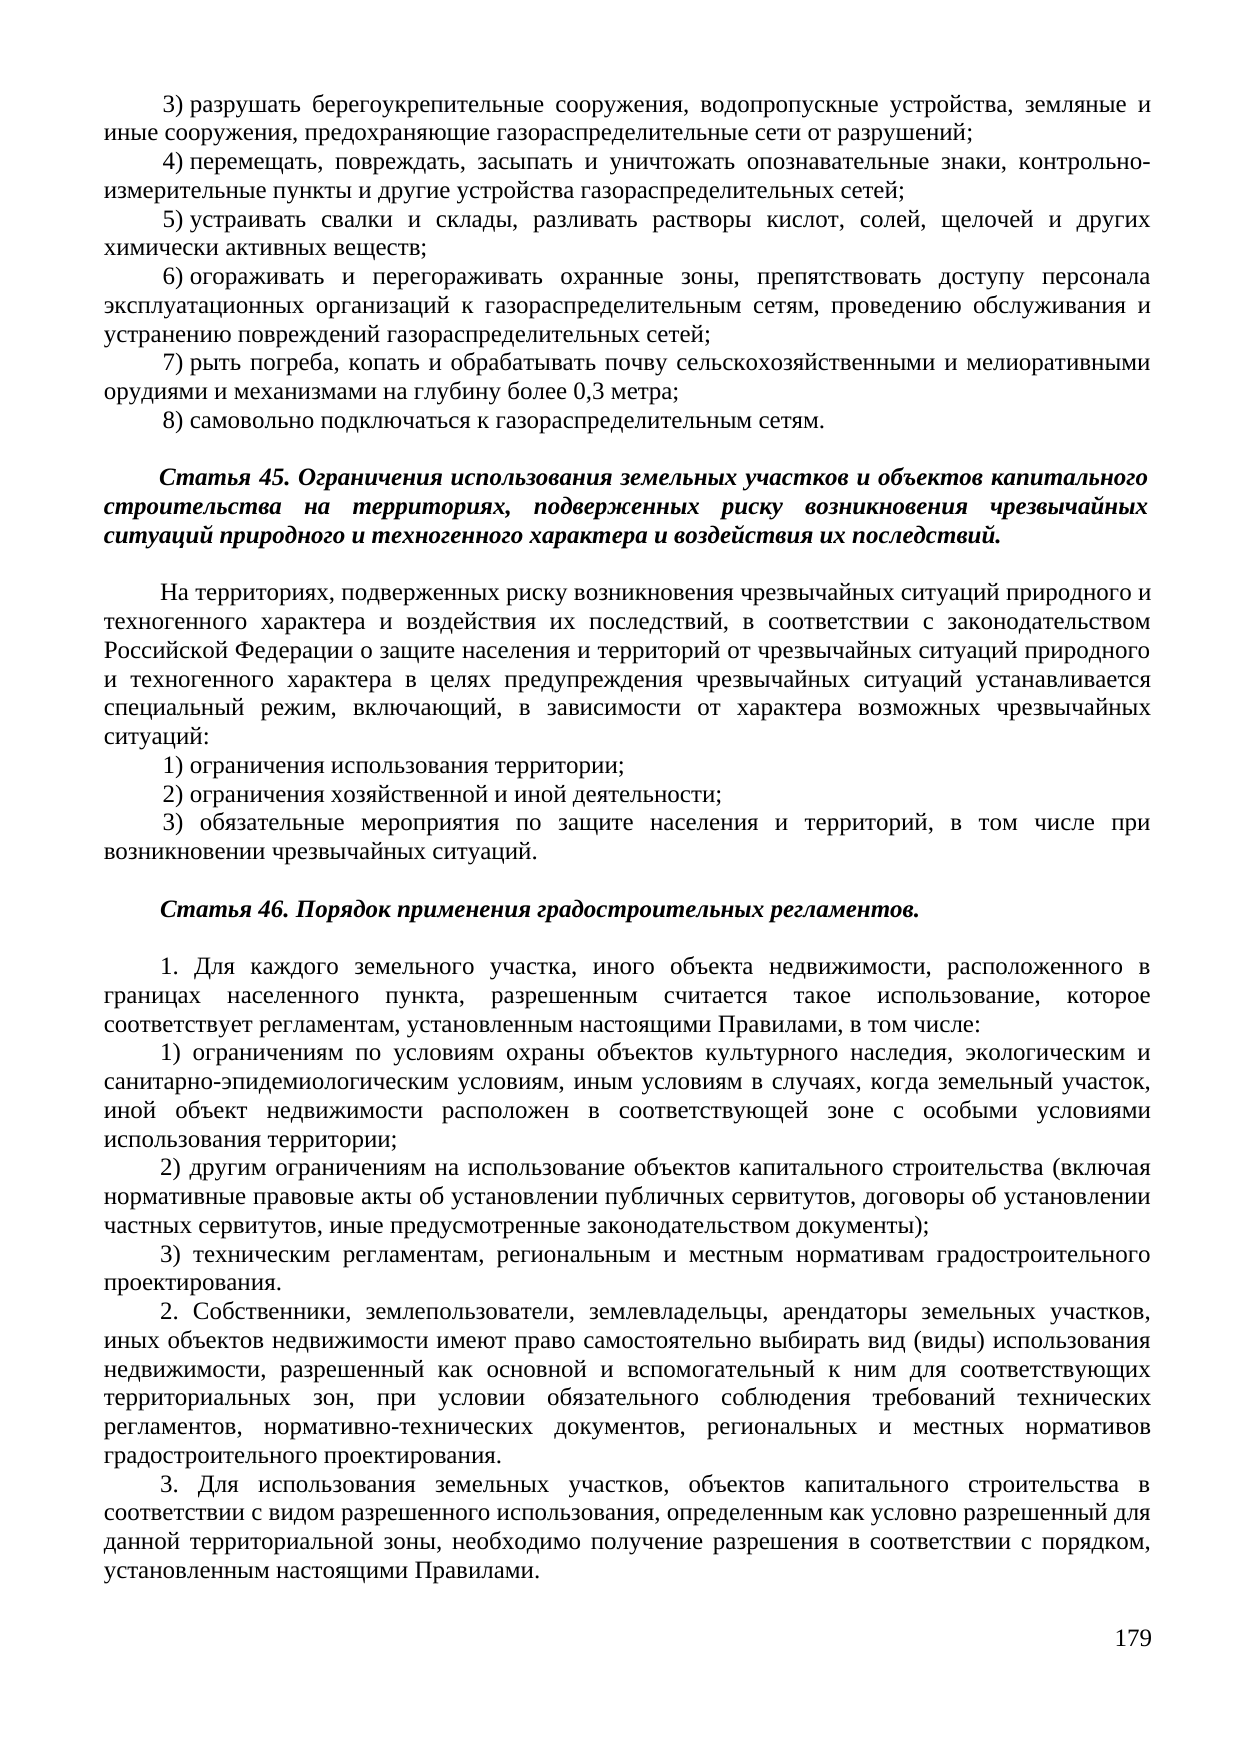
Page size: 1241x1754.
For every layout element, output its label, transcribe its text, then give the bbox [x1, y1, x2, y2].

text 3) техническим регламентам, региональным и местным нормативам градостроительного проектирования. [103, 1239, 1152, 1296]
text 3) обязательные мероприятия по защите населения и территорий, в том числе при возникновении чрезвычайных ситуаций. [103, 807, 1152, 865]
text 5) устраивать свалки и склады, разливать растворы кислот, солей, щелочей и других химически активных веществ; [103, 204, 1152, 261]
text Статья 46. Порядок применения градостроительных регламентов. [103, 894, 1152, 922]
text 8) самовольно подключаться к газораспределительным сетям. [103, 405, 1152, 434]
text 1) ограничения использования территории; [103, 750, 1152, 779]
text 1) ограничениям по условиям охраны объектов культурного наследия, экологическим и санитарно-эпидемиологическим условиям, иным условиям в случаях, когда земельный участок, иной объект недвижимости расположен в соответствующей зоне с особыми условиями использования территории; [103, 1037, 1152, 1152]
text 6) огораживать и перегораживать охранные зоны, препятствовать доступу персонала эксплуатационных организаций к газораспределительным сетям, проведению обслуживания и устранению повреждений газораспределительных сетей; [103, 261, 1152, 347]
text 3. Для использования земельных участков, объектов капитального строительства в соответствии с видом разрешенного использования, определенным как условно разрешенный для данной территориальной зоны, необходимо получение разрешения в соответствии с порядком, установленным настоящими Правилами. [103, 1469, 1152, 1584]
text 2. Собственники, землепользователи, землевладельцы, арендаторы земельных участков, иных объектов недвижимости имеют право самостоятельно выбирать вид (виды) использования недвижимости, разрешенный как основной и вспомогательный к ним для соответствующих территориальных зон, при условии обязательного соблюдения требований технических регламентов, нормативно-технических документов, региональных и местных нормативов градостроительного проектирования. [103, 1296, 1152, 1469]
text 1. Для каждого земельного участка, иного объекта недвижимости, расположенного в границах населенного пункта, разрешенным считается такое использование, которое соответствует регламентам, установленным настоящими Правилами, в том числе: [103, 951, 1152, 1037]
text На территориях, подверженных риску возникновения чрезвычайных ситуаций природного и техногенного характера и воздействия их последствий, в соответствии с законодательством Российской Федерации о защите населения и территорий от чрезвычайных ситуаций природного и техногенного характера в целях предупреждения чрезвычайных ситуаций устанавливается специальный режим, включающий, в зависимости от характера возможных чрезвычайных ситуаций: [103, 577, 1152, 750]
text 2) другим ограничениям на использование объектов капитального строительства (включая нормативные правовые акты об установлении публичных сервитутов, договоры об установлении частных сервитутов, иные предусмотренные законодательством документы); [103, 1152, 1152, 1239]
text 4) перемещать, повреждать, засыпать и уничтожать опознавательные знаки, контрольно-измерительные пункты и другие устройства газораспределительных сетей; [103, 146, 1152, 204]
text Статья 45. Ограничения использования земельных участков и объектов капитального строительства на территориях, подверженных риску возникновения чрезвычайных ситуаций природного и техногенного характера и воздействия их последствий. [103, 462, 1152, 549]
text 7) рыть погреба, копать и обрабатывать почву сельскохозяйственными и мелиоративными орудиями и механизмами на глубину более ; [103, 347, 1152, 405]
text 3) разрушать берегоукрепительные сооружения, водопропускные устройства, земляные и иные сооружения, предохраняющие газораспределительные сети от разрушений; [103, 89, 1152, 146]
text 2) ограничения хозяйственной и иной деятельности; [103, 779, 1152, 807]
